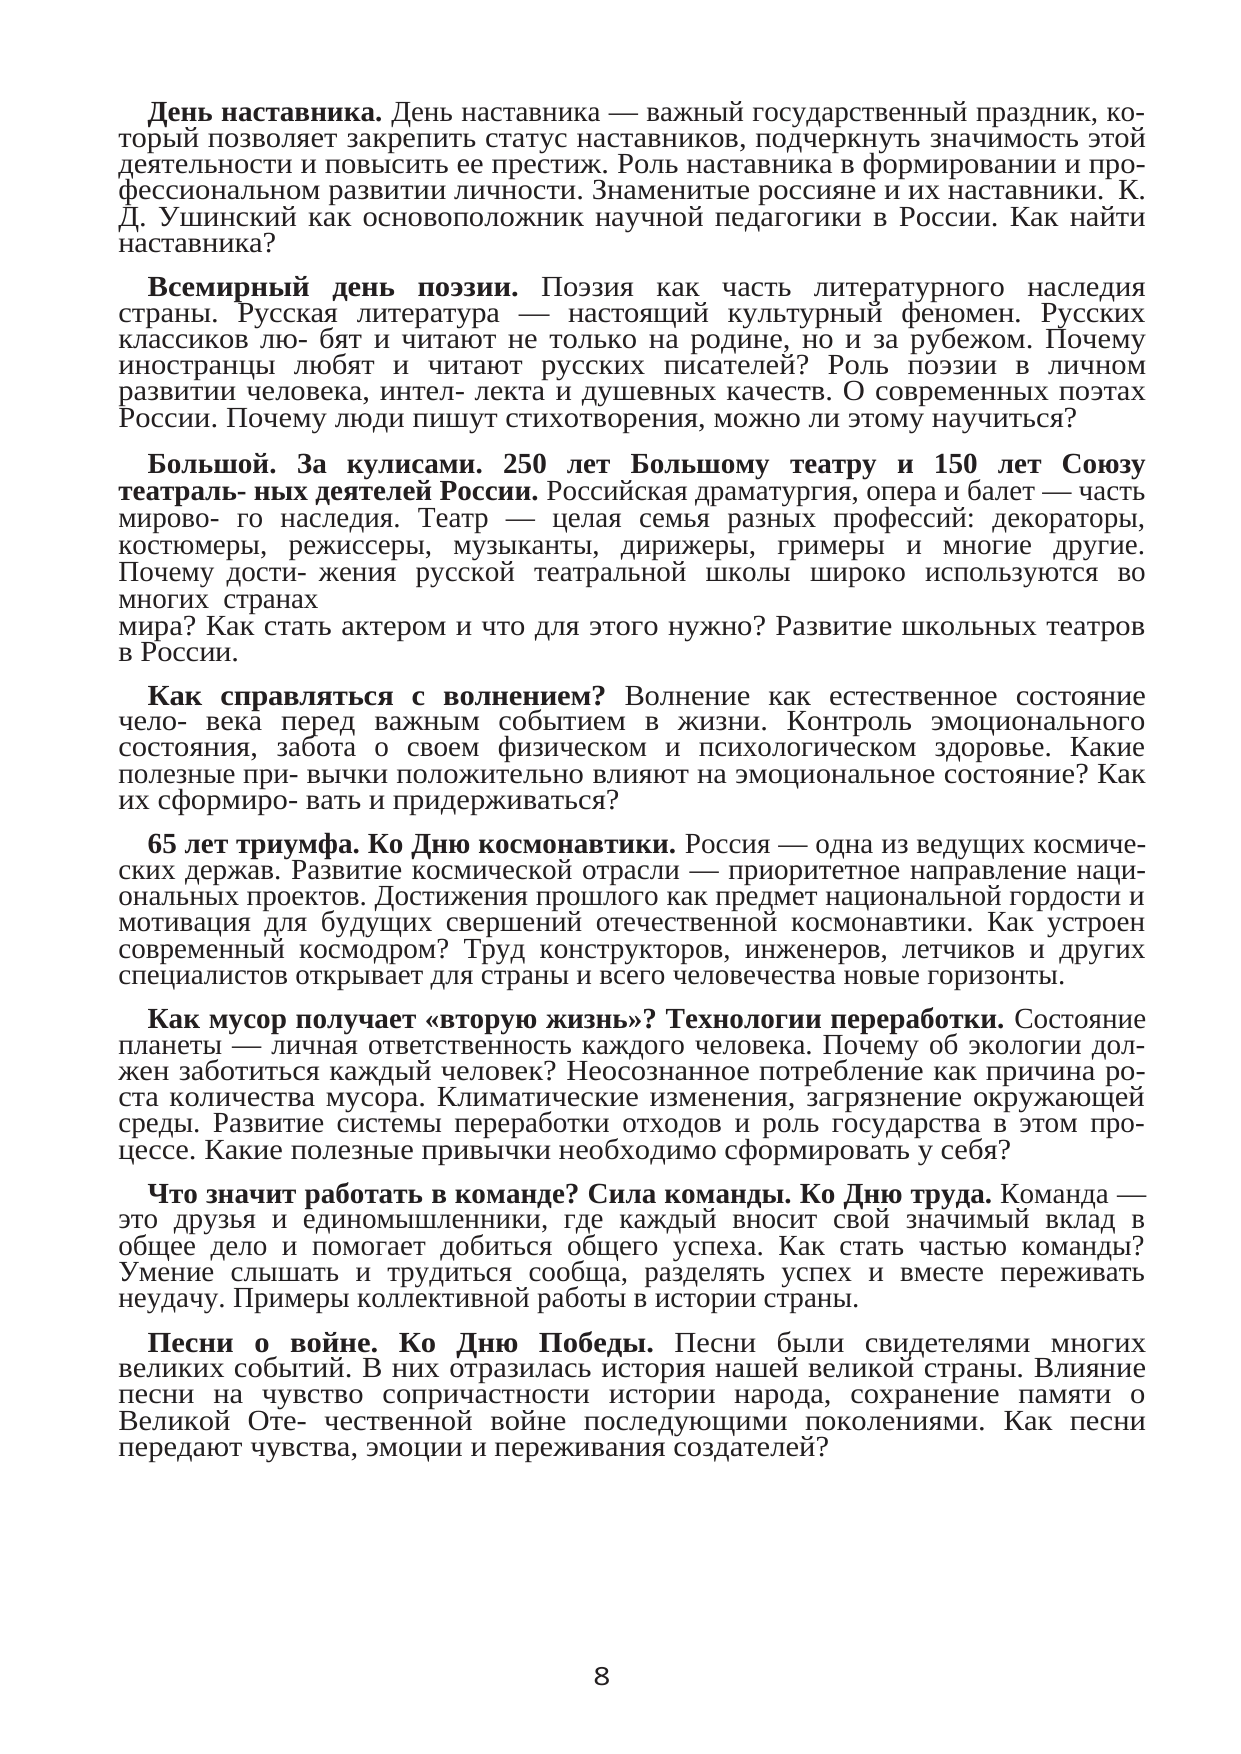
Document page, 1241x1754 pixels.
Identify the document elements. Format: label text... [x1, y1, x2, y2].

text 65 лет триумфа. Ко Дню космонавтики. Россия — одна из ведущих космиче- ских держав. Развитие космической отрасли — приоритетное направление наци- ональных проектов. Достижения прошлого как предмет национальной гордости и мотивация для будущих свершений отечественной космонавтики. Как устроен современный космодром? Труд конструкторов, инженеров, летчиков и других специалистов открывает для страны и всего человечества новые горизонты. [118, 833, 1146, 991]
text Песни о войне. Ко Дню Победы. Песни были свидетелями многих великих событий. В них отразилась история нашей великой страны. Влияние песни на чувство сопричастности истории народа, сохранение памяти о Великой Оте- чественной войне последующими поколениями. Как песни передают чувства, эмоции и переживания создателей? [118, 1331, 1146, 1462]
text День наставника. День наставника — важный государственный праздник, ко- торый позволяет закрепить статус наставников, подчеркнуть значимость этой деятельности и повысить ее престиж. Роль наставника в формировании и про- фессиональном развитии личности. Знаменитые россияне и их наставники. К. Д. Ушинский как основоположник научной педагогики в России. Как найти наставника? [118, 101, 1146, 258]
text Как справляться с волнением? Волнение как естественное состояние чело- века перед важным событием в жизни. Контроль эмоционального состояния, забота о своем физическом и психологическом здоровье. Какие полезные при- вычки положительно влияют на эмоциональное состояние? Как их сформиро- вать и придерживаться? [118, 684, 1146, 816]
text Большой. За кулисами. 250 лет Большому театру и 150 лет Союзу театраль- ных деятелей России. Российская драматургия, опера и балет — часть мирово- го наследия. Театр — целая семья разных профессий: декораторы, костюмеры, режиссеры, музыканты, дирижеры, гримеры и многие другие. Почему дости- жения русской театральной школы широко используются во многих странах [118, 452, 1146, 615]
text мира? Как стать актером и что для этого нужно? Развитие школьных театров в России. [118, 615, 1146, 667]
text Всемирный день поэзии. Поэзия как часть литературного наследия страны. Русская литература — настоящий культурный феномен. Русских классиков лю- бят и читают не только на родине, но и за рубежом. Почему иностранцы любят и читают русских писателей? Роль поэзии в личном развитии человека, интел- лекта и душевных качеств. О современных поэтах России. Почему люди пишут стихотворения, можно ли этому научиться? [118, 276, 1146, 433]
text Как мусор получает «вторую жизнь»? Технологии переработки. Состояние планеты — личная ответственность каждого человека. Почему об экологии дол- жен заботиться каждый человек? Неосознанное потребление как причина ро- ста количества мусора. Климатические изменения, загрязнение окружающей среды. Развитие системы переработки отходов и роль государства в этом про- цессе. Какие полезные привычки необходимо сформировать у себя? [118, 1008, 1146, 1165]
text Что значит работать в команде? Сила команды. Ко Дню труда. Команда — это друзья и единомышленники, где каждый вносит свой значимый вклад в общее дело и помогает добиться общего успеха. Как стать частью команды? Умение слышать и трудиться сообща, разделять успех и вместе переживать неудачу. Примеры коллективной работы в истории страны. [118, 1183, 1146, 1314]
